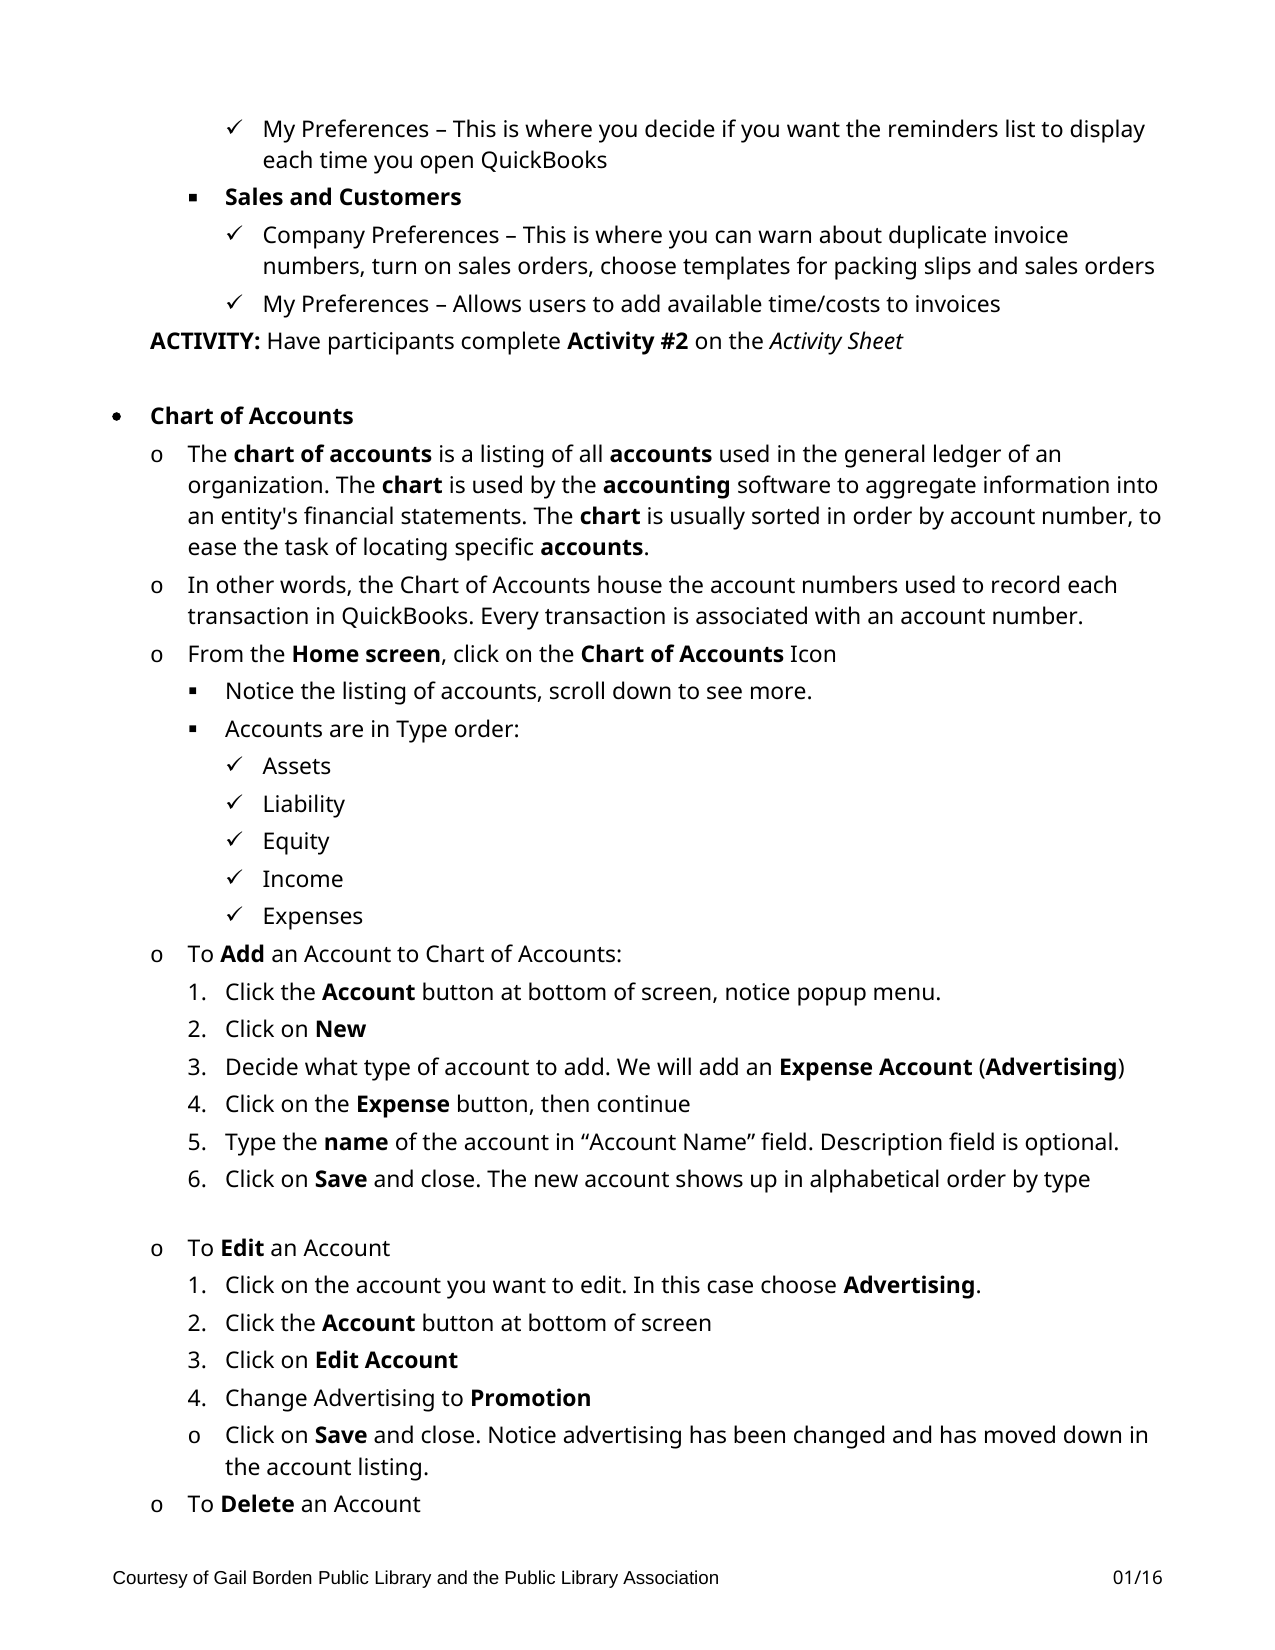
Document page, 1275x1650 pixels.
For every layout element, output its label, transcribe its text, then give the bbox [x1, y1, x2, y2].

list Notice the listing of accounts, scroll down to see more. [187, 675, 1162, 707]
list Decide what type of account to add. We will add an Expense Account (Advertising) [187, 1050, 1162, 1082]
list Change Advertising to Promotion [187, 1382, 1162, 1413]
list Income [225, 863, 1162, 894]
list Click on Save and close. Notice advertising has been changed and has moved down in the account listing. [187, 1419, 1162, 1482]
list My Preferences – This is where you decide if you want the reminders list to display each time you open QuickBooks [225, 112, 1162, 175]
text ACTIVITY: Have participants complete Activity #2 on the Activity Sheet [150, 325, 1162, 356]
list Equity [225, 825, 1162, 857]
list Click the Account button at bottom of screen [187, 1307, 1162, 1338]
list Sales and Customers [187, 181, 1162, 212]
list Click the Account button at bottom of screen, notice popup menu. [187, 975, 1162, 1007]
list Chart of Accounts [112, 400, 1162, 431]
list Type the name of the account in “Account Name” field. Description field is optional. [187, 1125, 1162, 1157]
list Click on the account you want to edit. In this case choose Advertising. [187, 1269, 1162, 1301]
list My Preferences – Allows users to add available time/costs to invoices [225, 287, 1162, 319]
list Click on Edit Account [187, 1344, 1162, 1376]
list Company Preferences – This is where you can warn about duplicate invoice numbers, turn on sales orders, choose templates for packing slips and sales orders [225, 219, 1162, 281]
list Click on Save and close. The new account shows up in alphabetical order by type [187, 1163, 1162, 1225]
list Expenses [225, 900, 1162, 932]
list The chart of accounts is a listing of all accounts used in the general ledger of an organization. The chart is used by the accounting software to aggregate information into an entity's financial statements. The chart is usually sorted in order by account number, to ease the task of locating specific accounts. [150, 437, 1162, 563]
list Click on the Expense button, then continue [187, 1088, 1162, 1119]
list In other words, the Chart of Accounts house the account numbers used to record each transaction in QuickBooks. Every transaction is associated with an account number. [150, 569, 1162, 631]
list Click on New [187, 1013, 1162, 1044]
list To Edit an Account [150, 1232, 1162, 1263]
list Assets [225, 750, 1162, 782]
list To Delete an Account [150, 1488, 1162, 1519]
list To Add an Account to Chart of Accounts: [150, 938, 1162, 969]
list Liability [225, 788, 1162, 819]
list From the Home screen, click on the Chart of Accounts Icon [150, 638, 1162, 669]
list Accounts are in Type order: [187, 713, 1162, 744]
